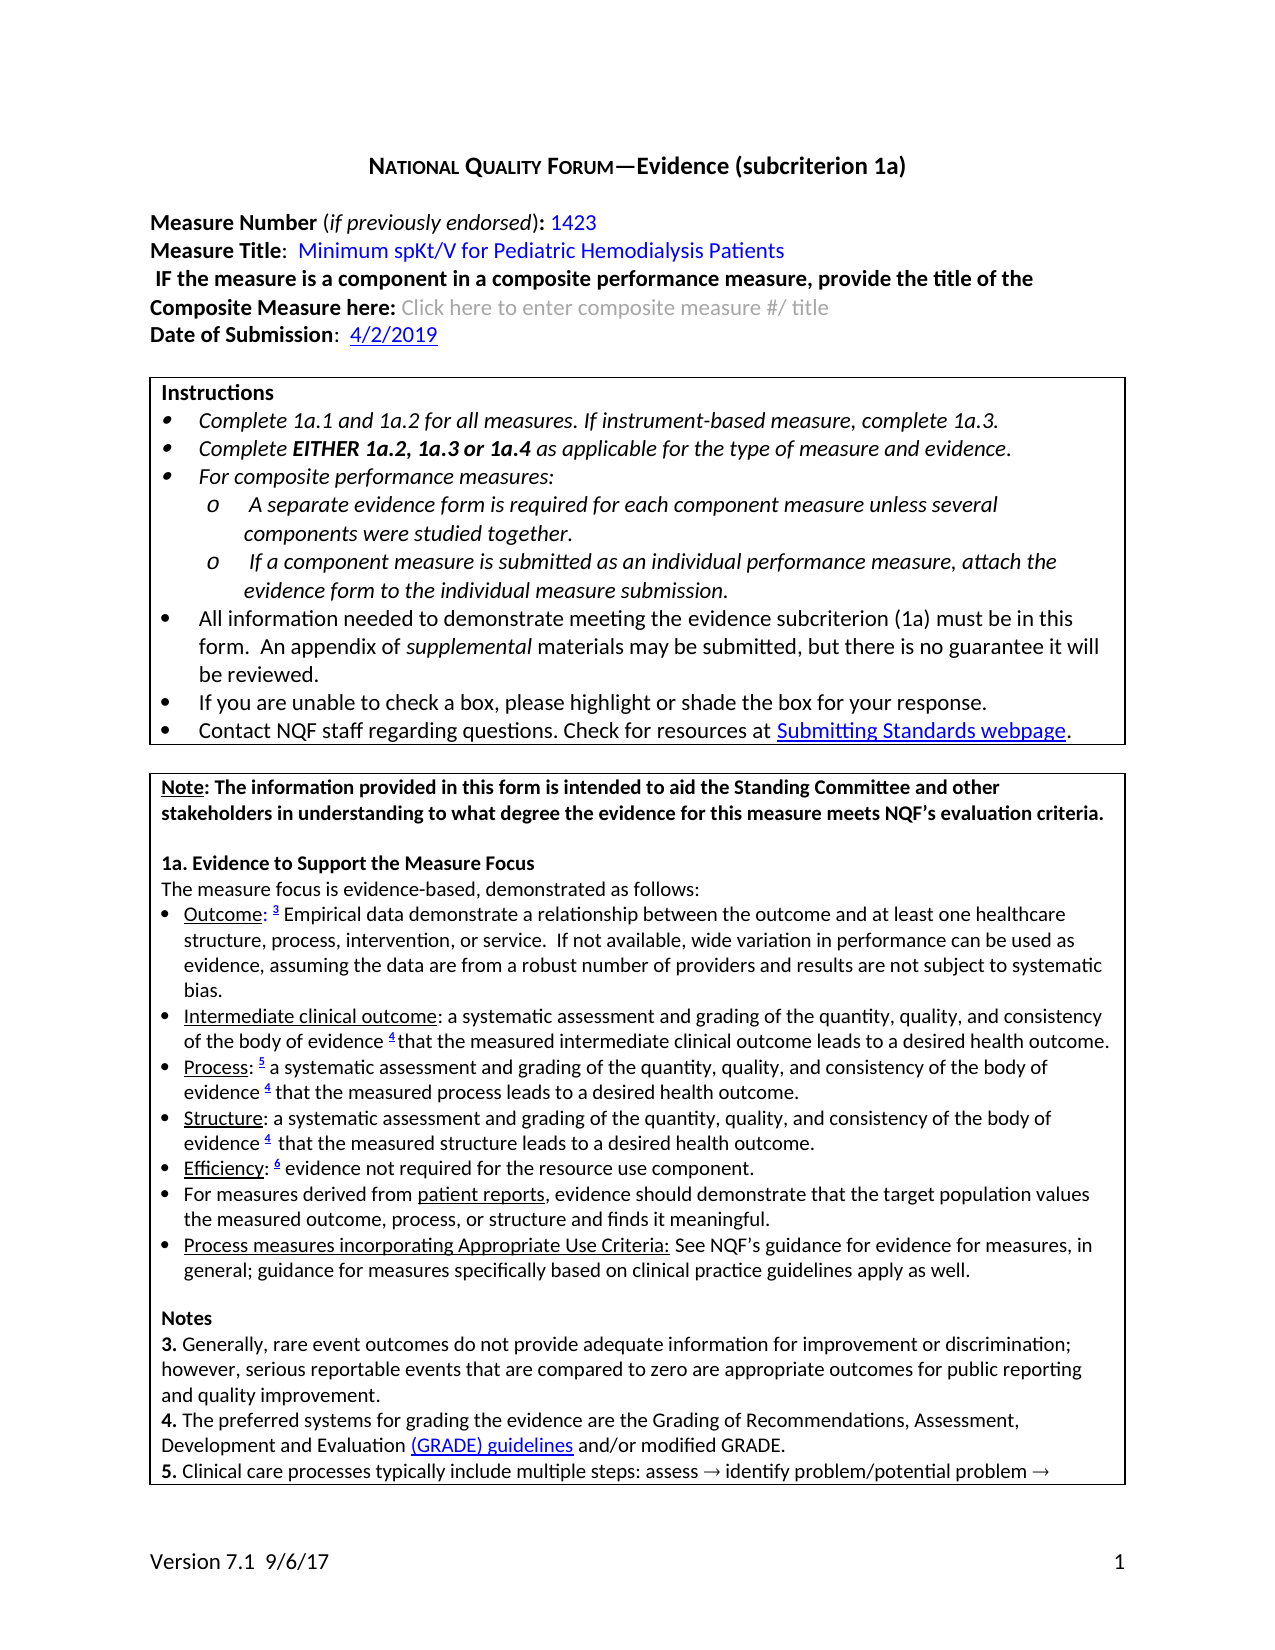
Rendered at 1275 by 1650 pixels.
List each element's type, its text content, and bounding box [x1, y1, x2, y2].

text Measure Title: [150, 237, 1125, 264]
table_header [151, 774, 1124, 1483]
table_header Instructions Complete 1a.1 and 1a.2 for all measures. If instrument-based measure, complete 1a.3. Complete EITHER 1a.2, 1a.3 or 1a.4 as applicable for the type of measure and evidence. For composite performance measures: A separate evidence form is required for each component measure unless several components were studied together. If a component measure is submitted as an individual performance measure, attach the evidence form to the individual measure submission. All information needed to demonstrate meeting the evidence subcriterion (1a) must be in this form. An appendix of supplemental materials may be submitted, but there is no guarantee it will be reviewed. If you are unable to check a box, please highlight or shade the box for your response. Contact NQF staff regarding questions. Check for resources at Submitting Standards webpage. [151, 378, 1124, 744]
text National Quality Forum—Evidence (subcriterion 1a) [150, 150, 1125, 181]
text Date of Submission: [150, 321, 1125, 349]
text Measure Number (if previously endorsed): [150, 208, 1125, 237]
text IF the measure is a component in a composite performance measure, provide the title of the Composite Measure here: [150, 264, 1125, 321]
